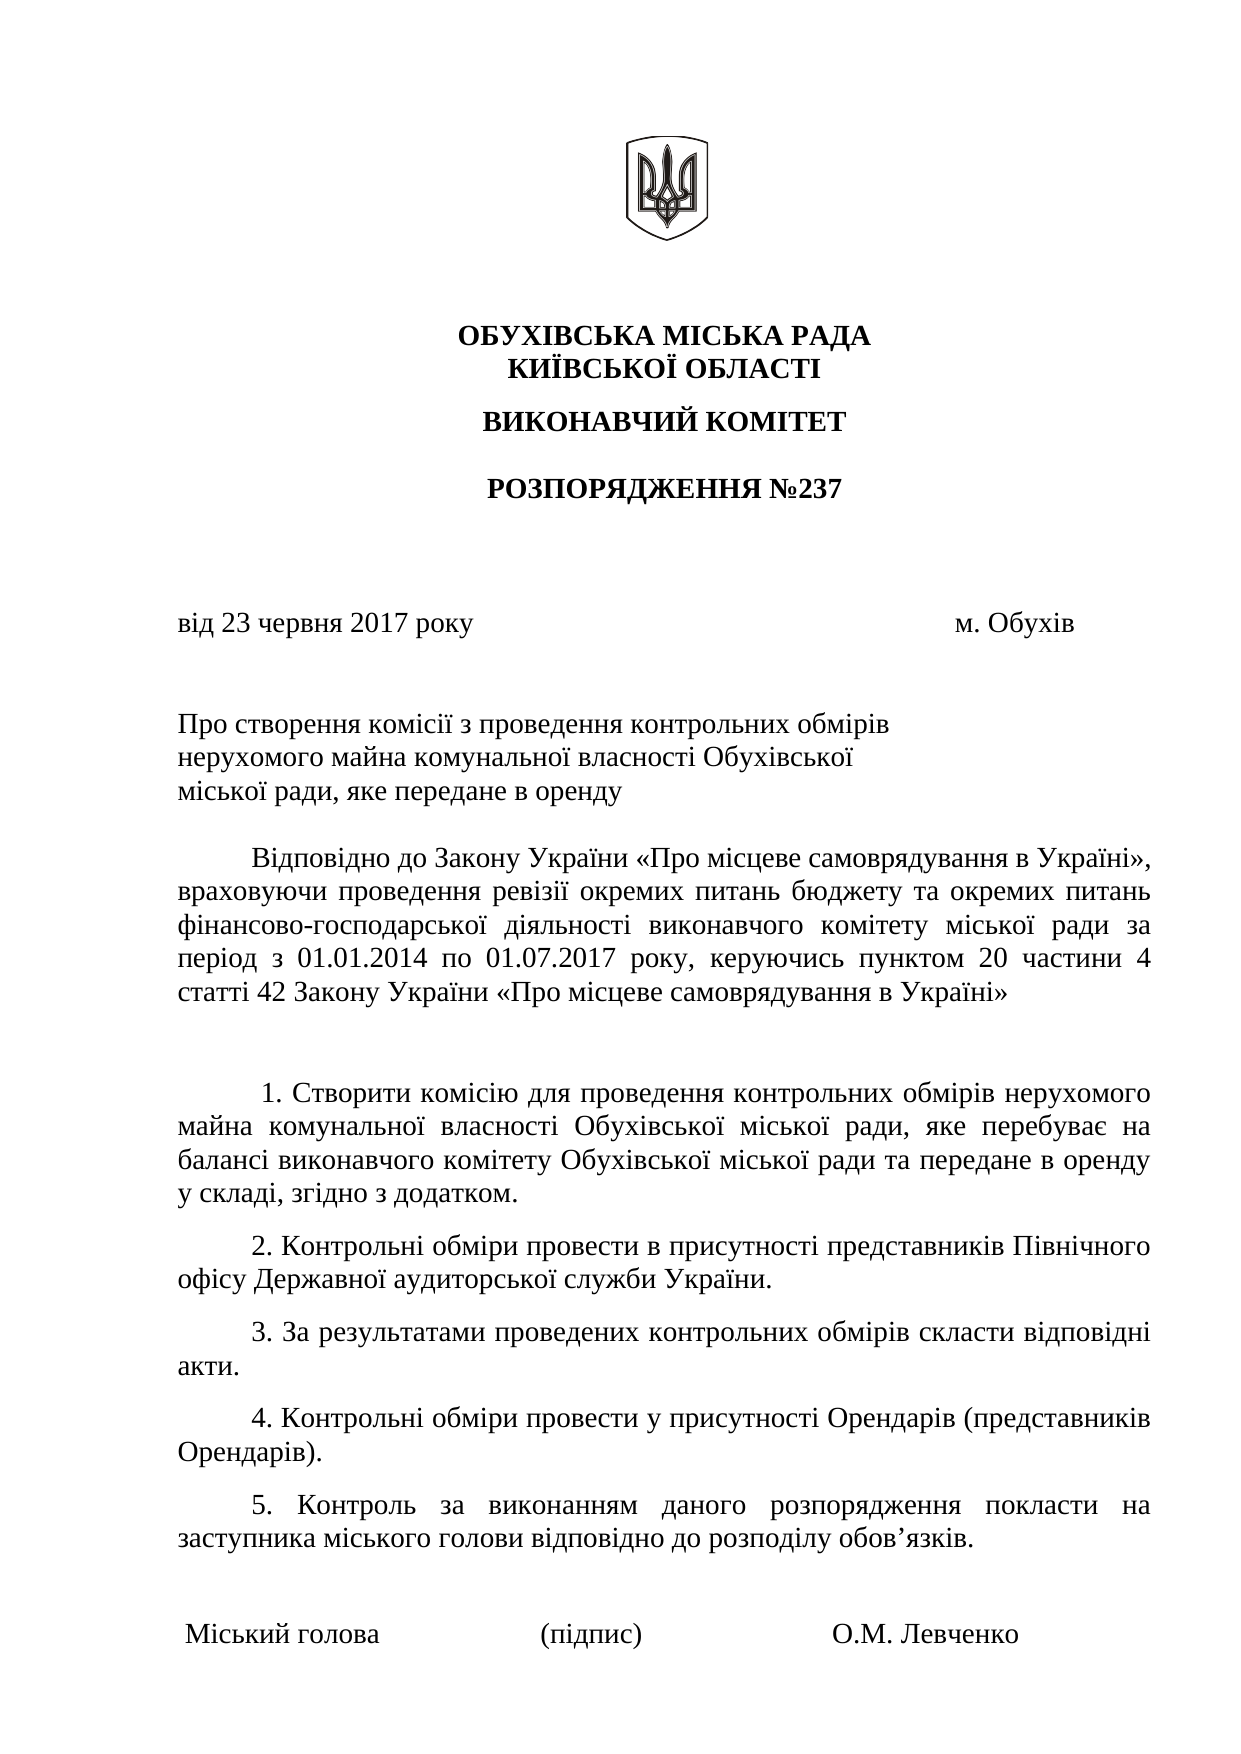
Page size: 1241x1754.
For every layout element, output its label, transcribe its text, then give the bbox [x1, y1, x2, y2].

text міської ради, яке передане в оренду [177, 773, 1152, 806]
subtitle КИЇВСЬКОЇ ОБЛАСТІ [177, 351, 1152, 385]
text 2. Контрольні обміри провести в присутності представників Північного офісу Державної аудиторської служби України. [177, 1228, 1152, 1295]
text Відповідно до Закону України «Про місцеве самоврядування в Україні», враховуючи проведення ревізії окремих питань бюджету та окремих питань фінансово-господарської діяльності виконавчого комітету міської ради за період з 01.01.2014 по 01.07.2017 року, керуючись пунктом 20 частини 4 статті 42 Закону України «Про місцеве самоврядування в Україні» [177, 840, 1152, 1008]
text 5. Контроль за виконанням даного розпорядження покласти на заступника міського голови відповідно до розподілу обов’язків. [177, 1487, 1152, 1554]
text ВИКОНАВЧИЙ КОМІТЕТ [177, 404, 1152, 437]
text РОЗПОРЯДЖЕННЯ №237 [177, 471, 1152, 504]
text нерухомого майна комунальної власності Обухівської [177, 739, 1152, 773]
text 3. За результатами проведених контрольних обмірів скласти відповідні акти. [177, 1314, 1152, 1381]
text від 23 червня 2017 року м. Обухів [177, 605, 1152, 639]
subtitle ОБУХІВСЬКА МІСЬКА РАДА [177, 318, 1152, 351]
text 4. Контрольні обміри провести у присутності Орендарів (представників Орендарів). [177, 1401, 1152, 1468]
text Про створення комісії з проведення контрольних обмірів [177, 706, 1152, 739]
text Міський голова (підпис) О.М. Левченко [177, 1616, 1152, 1650]
text 1. Створити комісію для проведення контрольних обмірів нерухомого майна комунальної власності Обухівської міської ради, яке перебуває на балансі виконавчого комітету Обухівської міської ради та передане в оренду у складі, згідно з додатком. [177, 1075, 1152, 1209]
